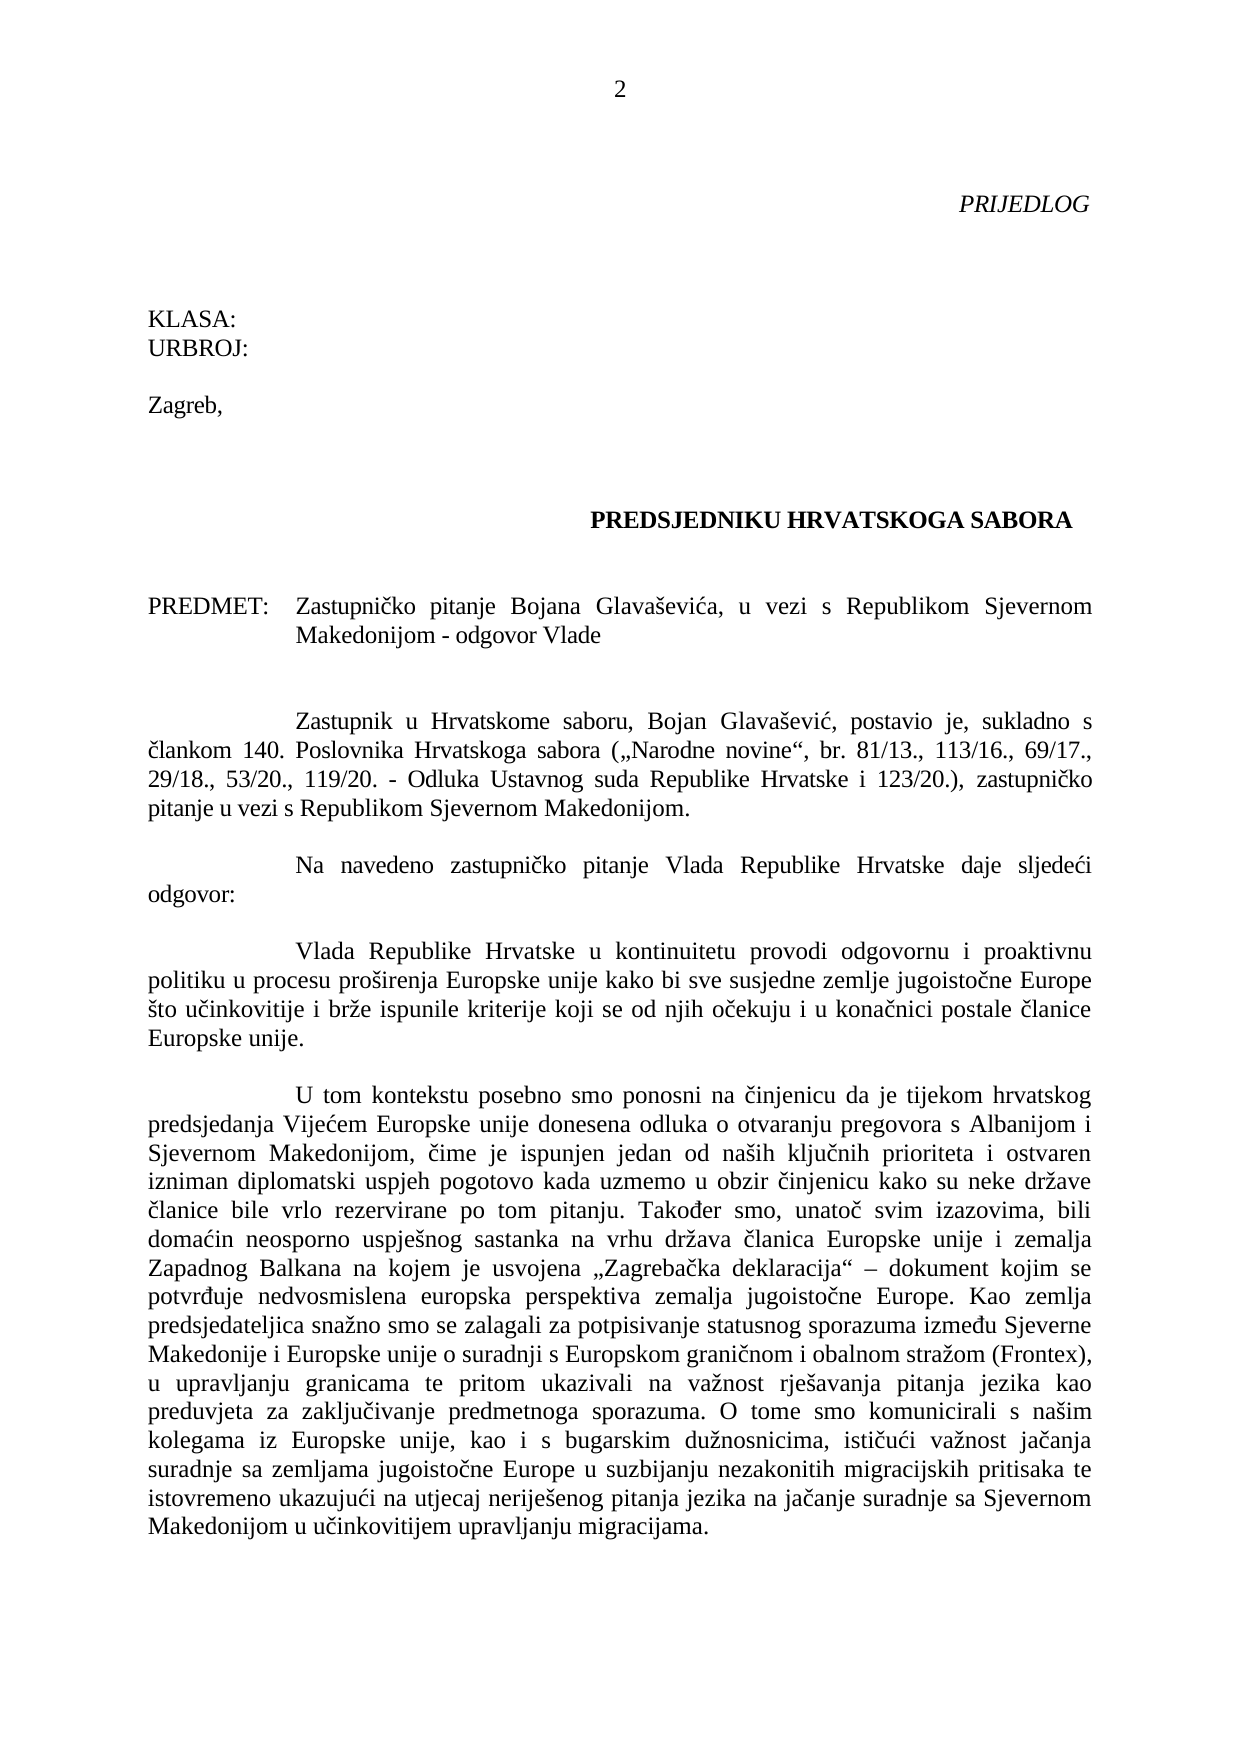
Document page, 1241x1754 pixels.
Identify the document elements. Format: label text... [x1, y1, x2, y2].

text PREDMET: Zastupničko pitanje Bojana Glavaševića, u vezi s Republikom Sjevernom Makedonijom - odgovor Vlade [148, 591, 1093, 649]
text Zastupnik u Hrvatskome saboru, Bojan Glavašević, postavio je, sukladno s člankom 140. Poslovnika Hrvatskoga sabora („Narodne novine“, br. 81/13., 113/16., 69/17., 29/18., 53/20., 119/20. - Odluka Ustavnog suda Republike Hrvatske i 123/20.), zastupničko pitanje u vezi s Republikom Sjevernom Makedonijom. [148, 706, 1093, 821]
text KLASA: [148, 304, 1093, 333]
text PRIJEDLOG [148, 189, 1093, 218]
text U tom kontekstu posebno smo ponosni na činjenicu da je tijekom hrvatskog predsjedanja Vijećem Europske unije donesena odluka o otvaranju pregovora s Albanijom i Sjevernom Makedonijom, čime je ispunjen jedan od naših ključnih prioriteta i ostvaren izniman diplomatski uspjeh pogotovo kada uzmemo u obzir činjenicu kako su neke države članice bile vrlo rezervirane po tom pitanju. Također smo, unatoč svim izazovima, bili domaćin neosporno uspješnog sastanka na vrhu država članica Europske unije i zemalja Zapadnog Balkana na kojem je usvojena „Zagrebačka deklaracija“ – dokument kojim se potvrđuje nedvosmislena europska perspektiva zemalja jugoistočne Europe. Kao zemlja predsjedateljica snažno smo se zalagali za potpisivanje statusnog sporazuma između Sjeverne Makedonije i Europske unije o suradnji s Europskom graničnom i obalnom stražom (Frontex), u upravljanju granicama te pritom ukazivali na važnost rješavanja pitanja jezika kao preduvjeta za zaključivanje predmetnoga sporazuma. O tome smo komunicirali s našim kolegama iz Europske unije, kao i s bugarskim dužnosnicima, ističući važnost jačanja suradnje sa zemljama jugoistočne Europe u suzbijanju nezakonitih migracijskih pritisaka te istovremeno ukazujući na utjecaj neriješenog pitanja jezika na jačanje suradnje sa Sjevernom Makedonijom u učinkovitijem upravljanju migracijama. [148, 1080, 1093, 1540]
text Na navedeno zastupničko pitanje Vlada Republike Hrvatske daje sljedeći odgovor: [148, 850, 1093, 908]
text Vlada Republike Hrvatske u kontinuitetu provodi odgovornu i proaktivnu politiku u procesu proširenja Europske unije kako bi sve susjedne zemlje jugoistočne Europe što učinkovitije i brže ispunile kriterije koji se od njih očekuju i u konačnici postale članice Europske unije. [148, 936, 1093, 1051]
text PREDSJEDNIKU HRVATSKOGA SABORA [148, 505, 1093, 534]
text URBROJ: [148, 333, 1093, 361]
text Zagreb, [148, 390, 1093, 419]
